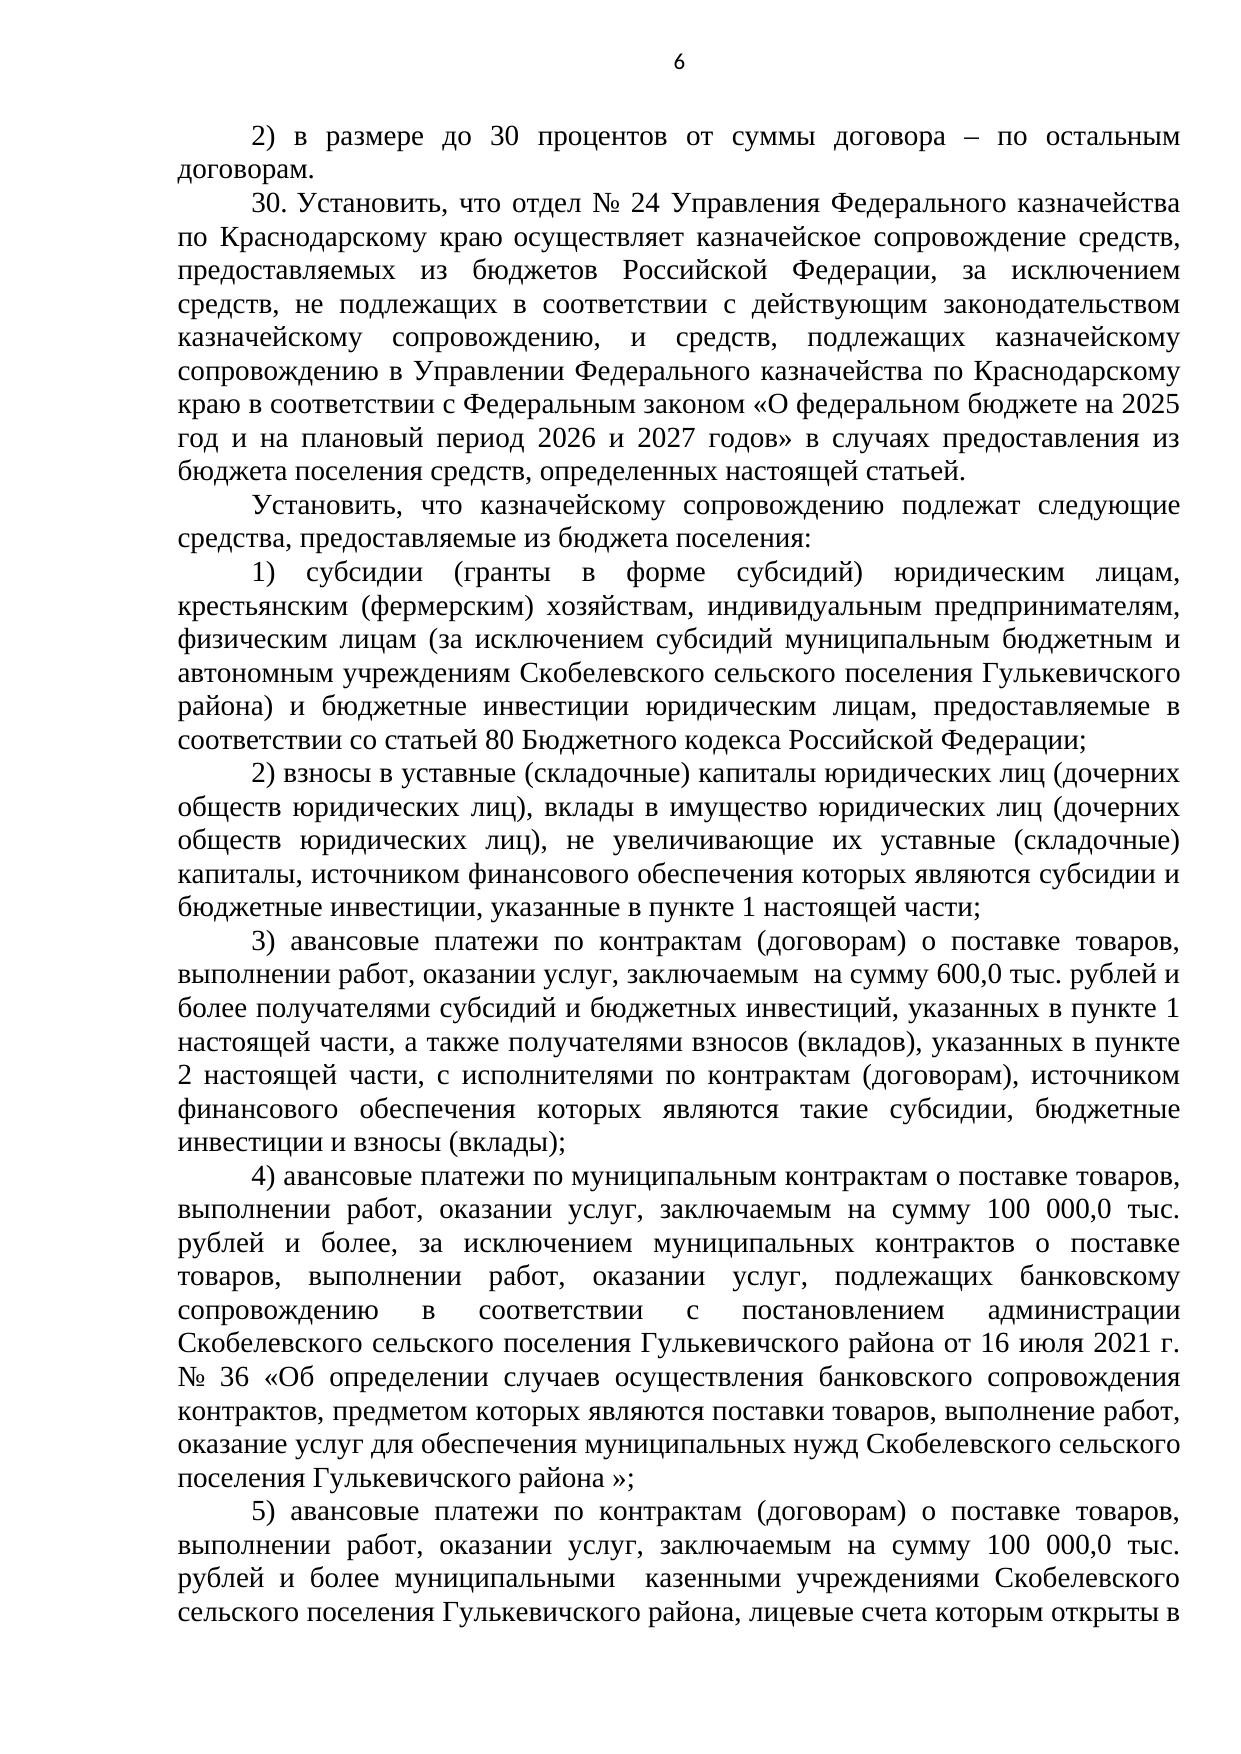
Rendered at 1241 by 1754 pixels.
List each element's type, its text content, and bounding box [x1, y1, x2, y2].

text 30. Установить, что отдел № 24 Управления Федерального казначейства по Краснодарскому краю осуществляет казначейское сопровождение средств, предоставляемых из бюджетов Российской Федерации, за исключением средств, не подлежащих в соответствии с действующим законодательством казначейскому сопровождению, и средств, подлежащих казначейскому сопровождению в Управлении Федерального казначейства по Краснодарскому краю в соответствии с Федеральным законом «О федеральном бюджете на 2025 год и на плановый период 2026 и 2027 годов» в случаях предоставления из бюджета поселения средств, определенных настоящей статьей. [177, 185, 1181, 487]
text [177, 1493, 1181, 1627]
text 4) авансовые платежи по муниципальным контрактам о поставке товаров, выполнении работ, оказании услуг, заключаемым на сумму 100 000,0 тыс. рублей и более, за исключением муниципальных контрактов о поставке товаров, выполнении работ, оказании услуг, подлежащих банковскому сопровождению в соответствии с постановлением администрации Скобелевского сельского поселения Гулькевичского района от 16 июля 2021 г. № 36 «Об определении случаев осуществления банковского сопровождения контрактов, предметом которых являются поставки товаров, выполнение работ, оказание услуг для обеспечения муниципальных нужд Скобелевского сельского поселения Гулькевичского района »; [177, 1158, 1181, 1493]
text 2) взносы в уставные (складочные) капиталы юридических лиц (дочерних обществ юридических лиц), вклады в имущество юридических лиц (дочерних обществ юридических лиц), не увеличивающие их уставные (складочные) капиталы, источником финансового обеспечения которых являются субсидии и бюджетные инвестиции, указанные в пункте 1 настоящей части; [177, 755, 1181, 923]
text 3) авансовые платежи по контрактам (договорам) о поставке товаров, выполнении работ, оказании услуг, заключаемым на сумму 600,0 тыс. рублей и более получателями субсидий и бюджетных инвестиций, указанных в пункте 1 настоящей части, а также получателями взносов (вкладов), указанных в пункте 2 настоящей части, с исполнителями по контрактам (договорам), источником финансового обеспечения которых являются такие субсидии, бюджетные инвестиции и взносы (вклады); [177, 923, 1181, 1158]
text Установить, что казначейскому сопровождению подлежат следующие средства, предоставляемые из бюджета поселения: [177, 487, 1181, 554]
text 1) субсидии (гранты в форме субсидий) юридическим лицам, крестьянским (фермерским) хозяйствам, индивидуальным предпринимателям, физическим лицам (за исключением субсидий муниципальным бюджетным и автономным учреждениям Скобелевского сельского поселения Гулькевичского района) и бюджетные инвестиции юридическим лицам, предоставляемые в соответствии со статьей 80 Бюджетного кодекса Российской Федерации; [177, 554, 1181, 755]
text 2) в размере до 30 процентов от суммы договора – по остальным договорам. [177, 118, 1181, 185]
